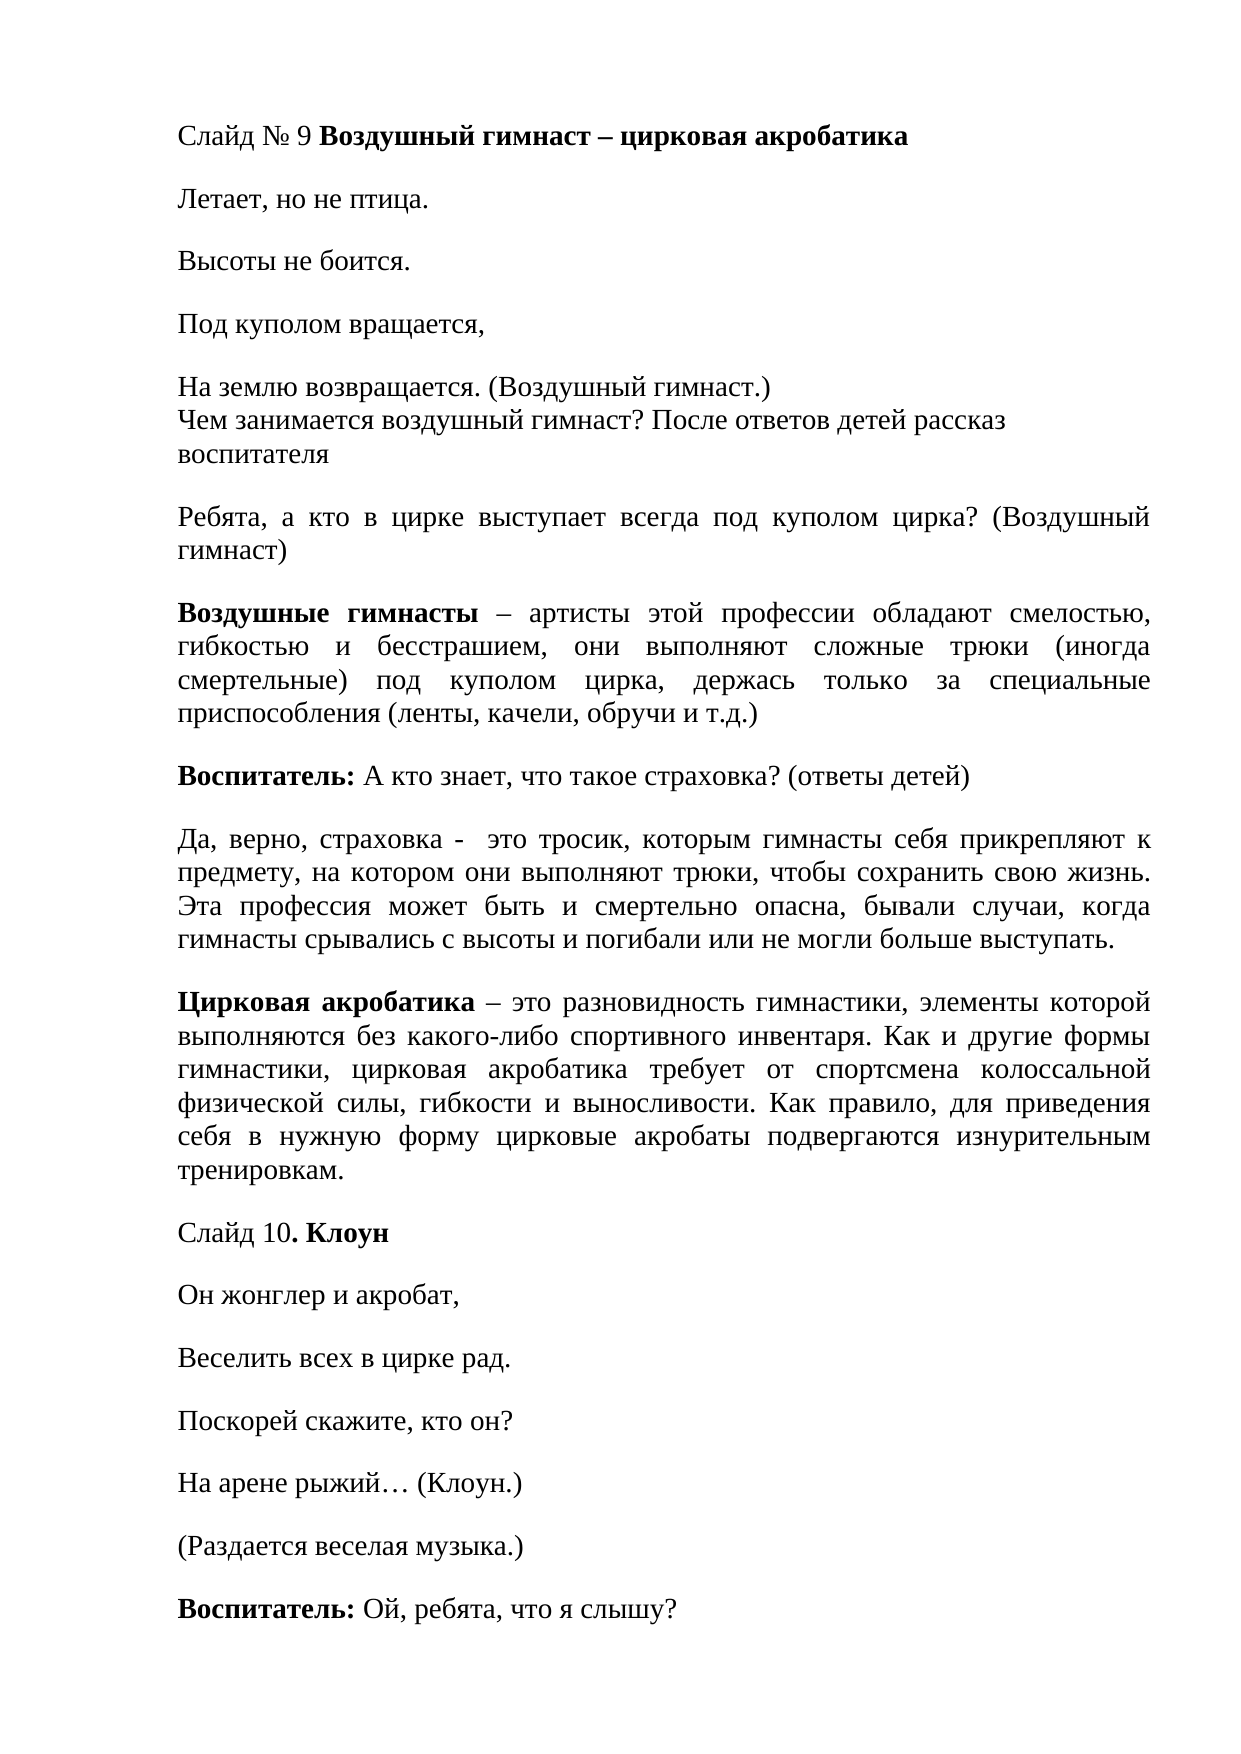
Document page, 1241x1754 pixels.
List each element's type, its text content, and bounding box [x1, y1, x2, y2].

text Воспитатель: А кто знает, что такое страховка? (ответы детей) [177, 758, 1152, 792]
text Слайд № 9 Воздушный гимнаст – цирковая акробатика [177, 118, 1152, 152]
text Веселить всех в цирке рад. [177, 1340, 1152, 1374]
text Он жонглер и акробат, [177, 1277, 1152, 1311]
text Воздушные гимнасты – артисты этой профессии обладают смелостью, гибкостью и бесстрашием, они выполняют сложные трюки (иногда смертельные) под куполом цирка, держась только за специальные приспособления (ленты, качели, обручи и т.д.) [177, 595, 1152, 729]
text Ребята, а кто в цирке выступает всегда под куполом цирка? (Воздушный гимнаст) [177, 499, 1152, 566]
text Высоты не боится. [177, 243, 1152, 277]
text Слайд 10. Клоун [177, 1215, 1152, 1248]
text На арене рыжий… (Клоун.) [177, 1466, 1152, 1499]
text На землю возвращается. (Воздушный гимнаст.) Чем занимается воздушный гимнаст? После ответов детей рассказ воспитателя [177, 369, 1152, 469]
text Воспитатель: Ой, ребята, что я слышу? [177, 1591, 1152, 1624]
text Поскорей скажите, кто он? [177, 1403, 1152, 1436]
text (Раздается веселая музыка.) [177, 1528, 1152, 1562]
text Цирковая акробатика – это разновидность гимнастики, элементы которой выполняются без какого-либо спортивного инвентаря. Как и другие формы гимнастики, цирковая акробатика требует от спортсмена колоссальной физической силы, гибкости и выносливости. Как правило, для приведения себя в нужную форму цирковые акробаты подвергаются изнурительным тренировкам. [177, 984, 1152, 1186]
text Под куполом вращается, [177, 306, 1152, 340]
text Летает, но не птица. [177, 181, 1152, 214]
text Да, верно, страховка - это тросик, которым гимнасты себя прикрепляют к предмету, на котором они выполняют трюки, чтобы сохранить свою жизнь. Эта профессия может быть и смертельно опасна, бывали случаи, когда гимнасты срывались с высоты и погибали или не могли больше выступать. [177, 821, 1152, 955]
